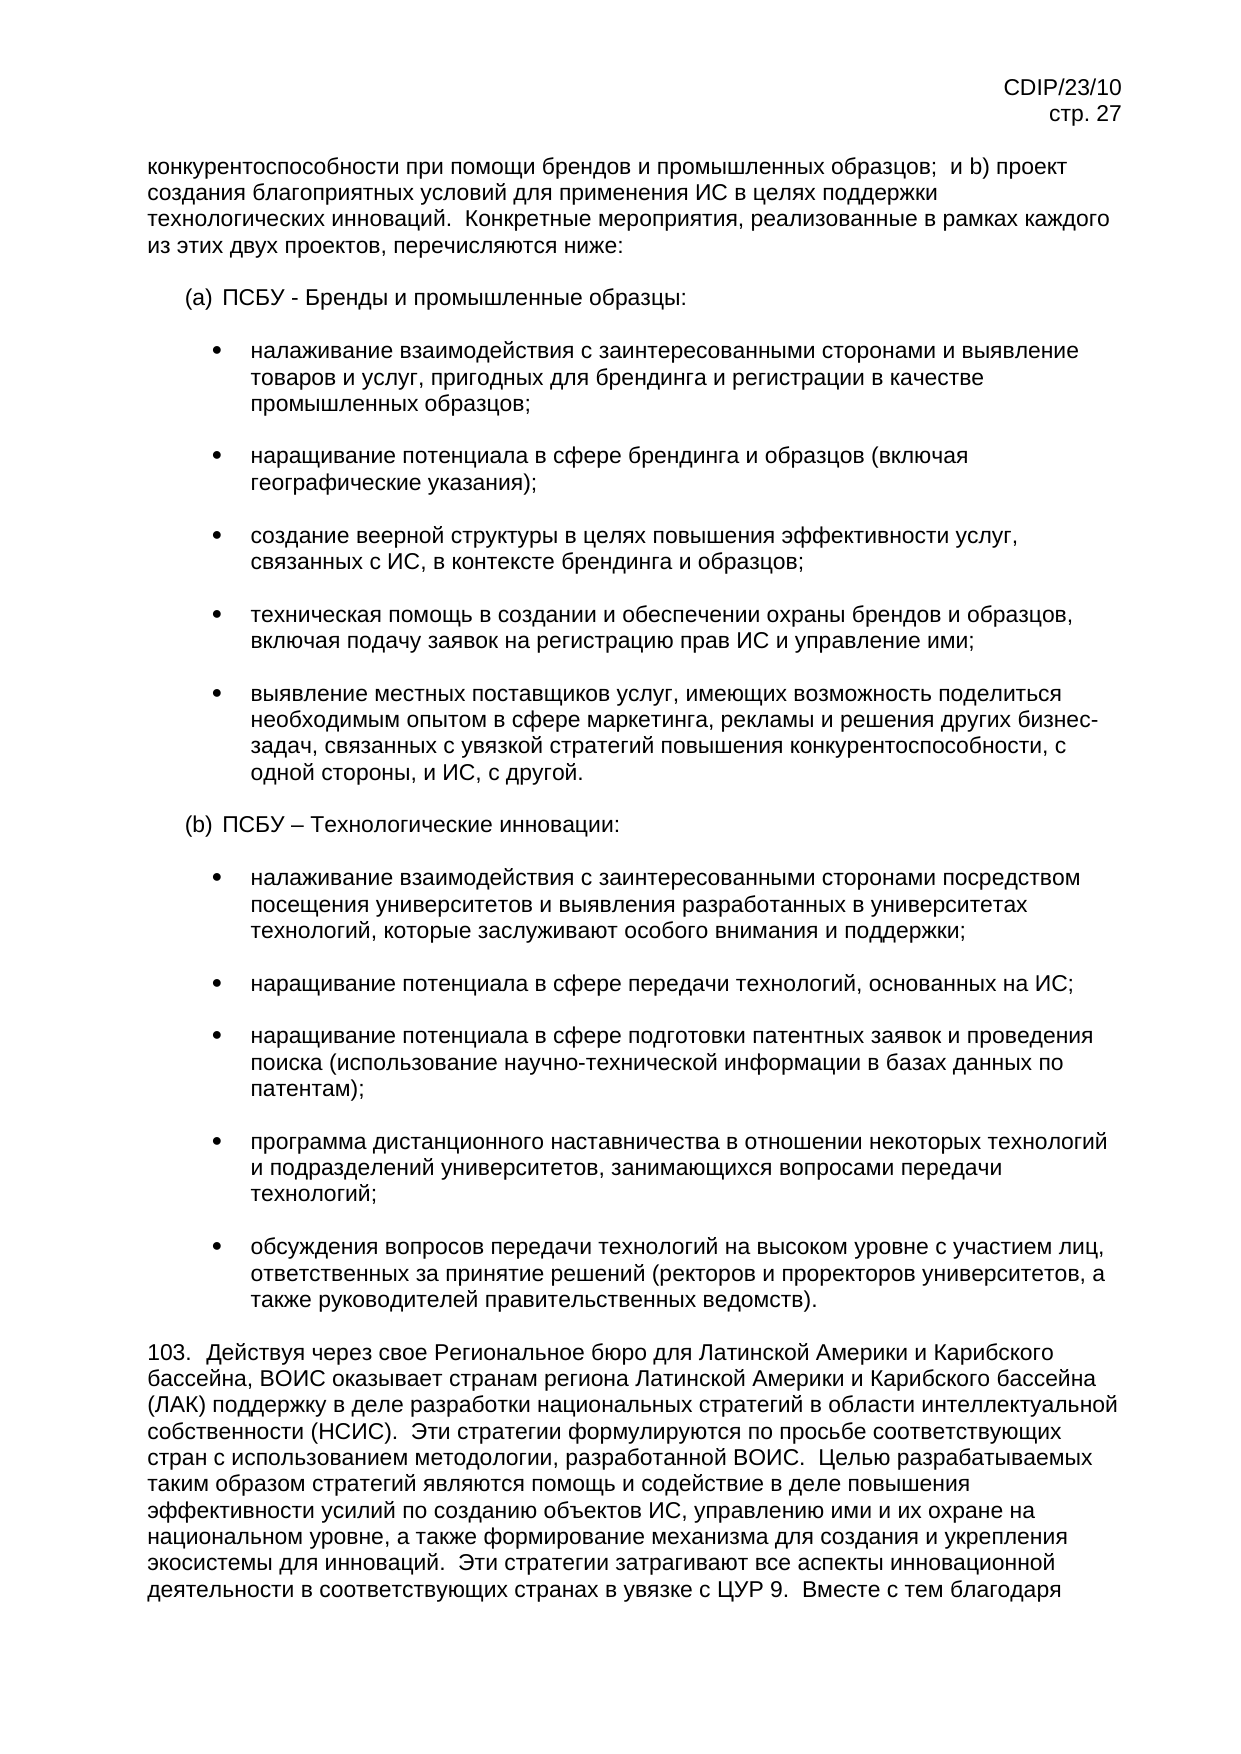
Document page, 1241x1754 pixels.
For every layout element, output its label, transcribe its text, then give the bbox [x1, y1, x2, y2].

list выявление местных поставщиков услуг, имеющих возможность поделиться необходимым опытом в сфере маркетинга, рекламы и решения других бизнес-задач, связанных с увязкой стратегий повышения конкурентоспособности, с одной стороны, и ИС, с другой. [213, 680, 1122, 785]
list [147, 153, 1122, 258]
list наращивание потенциала в сфере передачи технологий, основанных на ИС; [213, 969, 1122, 996]
list налаживание взаимодействия с заинтересованными сторонами посредством посещения университетов и выявления разработанных в университетах технологий, которые заслуживают особого внимания и поддержки; [213, 864, 1122, 943]
list наращивание потенциала в сфере подготовки патентных заявок и проведения поиска (использование научно-технической информации в базах данных по патентам); [213, 1022, 1122, 1101]
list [147, 1338, 1122, 1602]
list программа дистанционного наставничества в отношении некоторых технологий и подразделений университетов, занимающихся вопросами передачи технологий; [213, 1128, 1122, 1207]
list ПСБУ – Технологические инновации: [184, 811, 1122, 838]
list техническая помощь в создании и обеспечении охраны брендов и образцов, включая подачу заявок на регистрацию прав ИС и управление ими; [213, 601, 1122, 653]
list наращивание потенциала в сфере брендинга и образцов (включая географические указания); [213, 442, 1122, 495]
list создание веерной структуры в целях повышения эффективности услуг, связанных с ИС, в контексте брендинга и образцов; [213, 522, 1122, 574]
list ПСБУ - Бренды и промышленные образцы: [184, 284, 1122, 311]
list обсуждения вопросов передачи технологий на высоком уровне с участием лиц, ответственных за принятие решений (ректоров и проректоров университетов, а также руководителей правительственных ведомств). [213, 1233, 1122, 1312]
list налаживание взаимодействия с заинтересованными сторонами и выявление товаров и услуг, пригодных для брендинга и регистрации в качестве промышленных образцов; [213, 337, 1122, 416]
